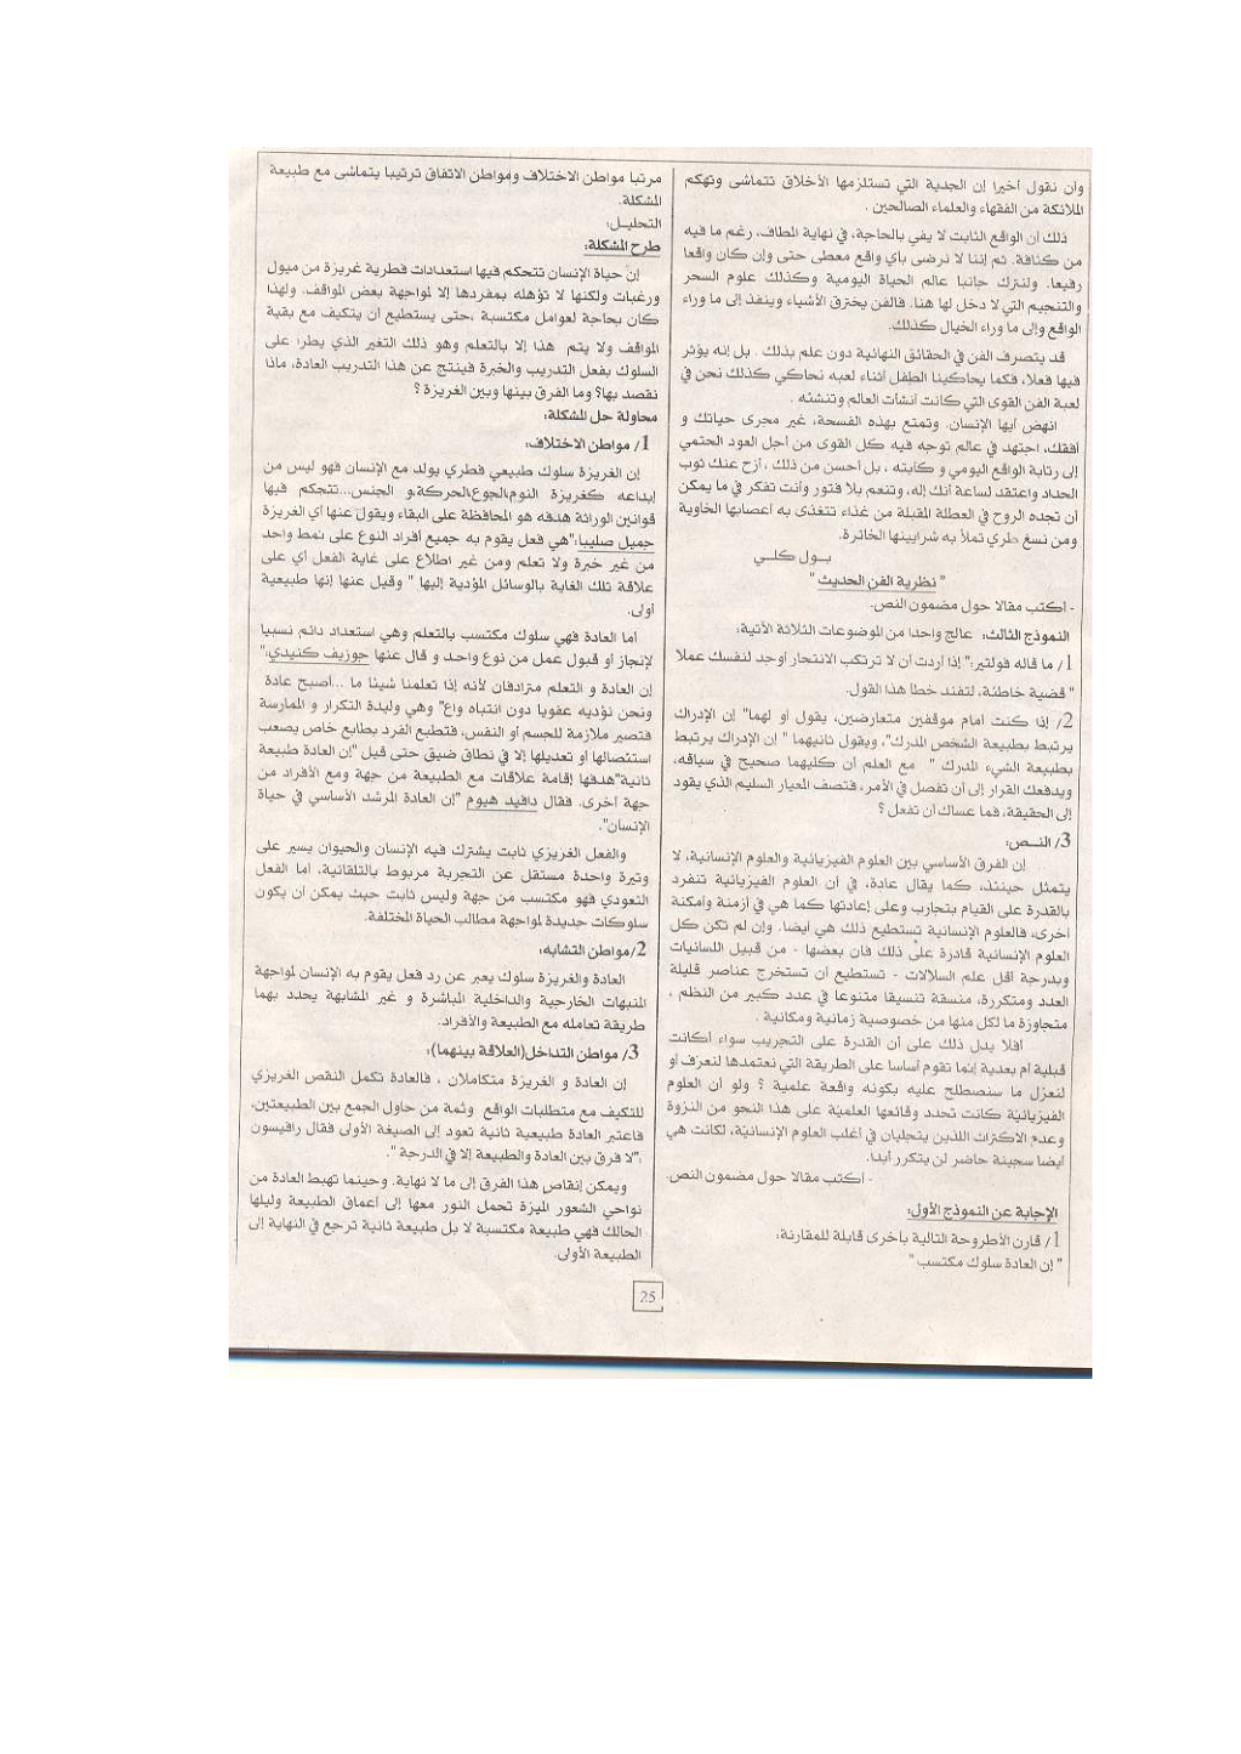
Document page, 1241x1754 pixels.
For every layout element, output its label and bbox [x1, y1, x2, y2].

picture [228, 147, 1093, 1379]
